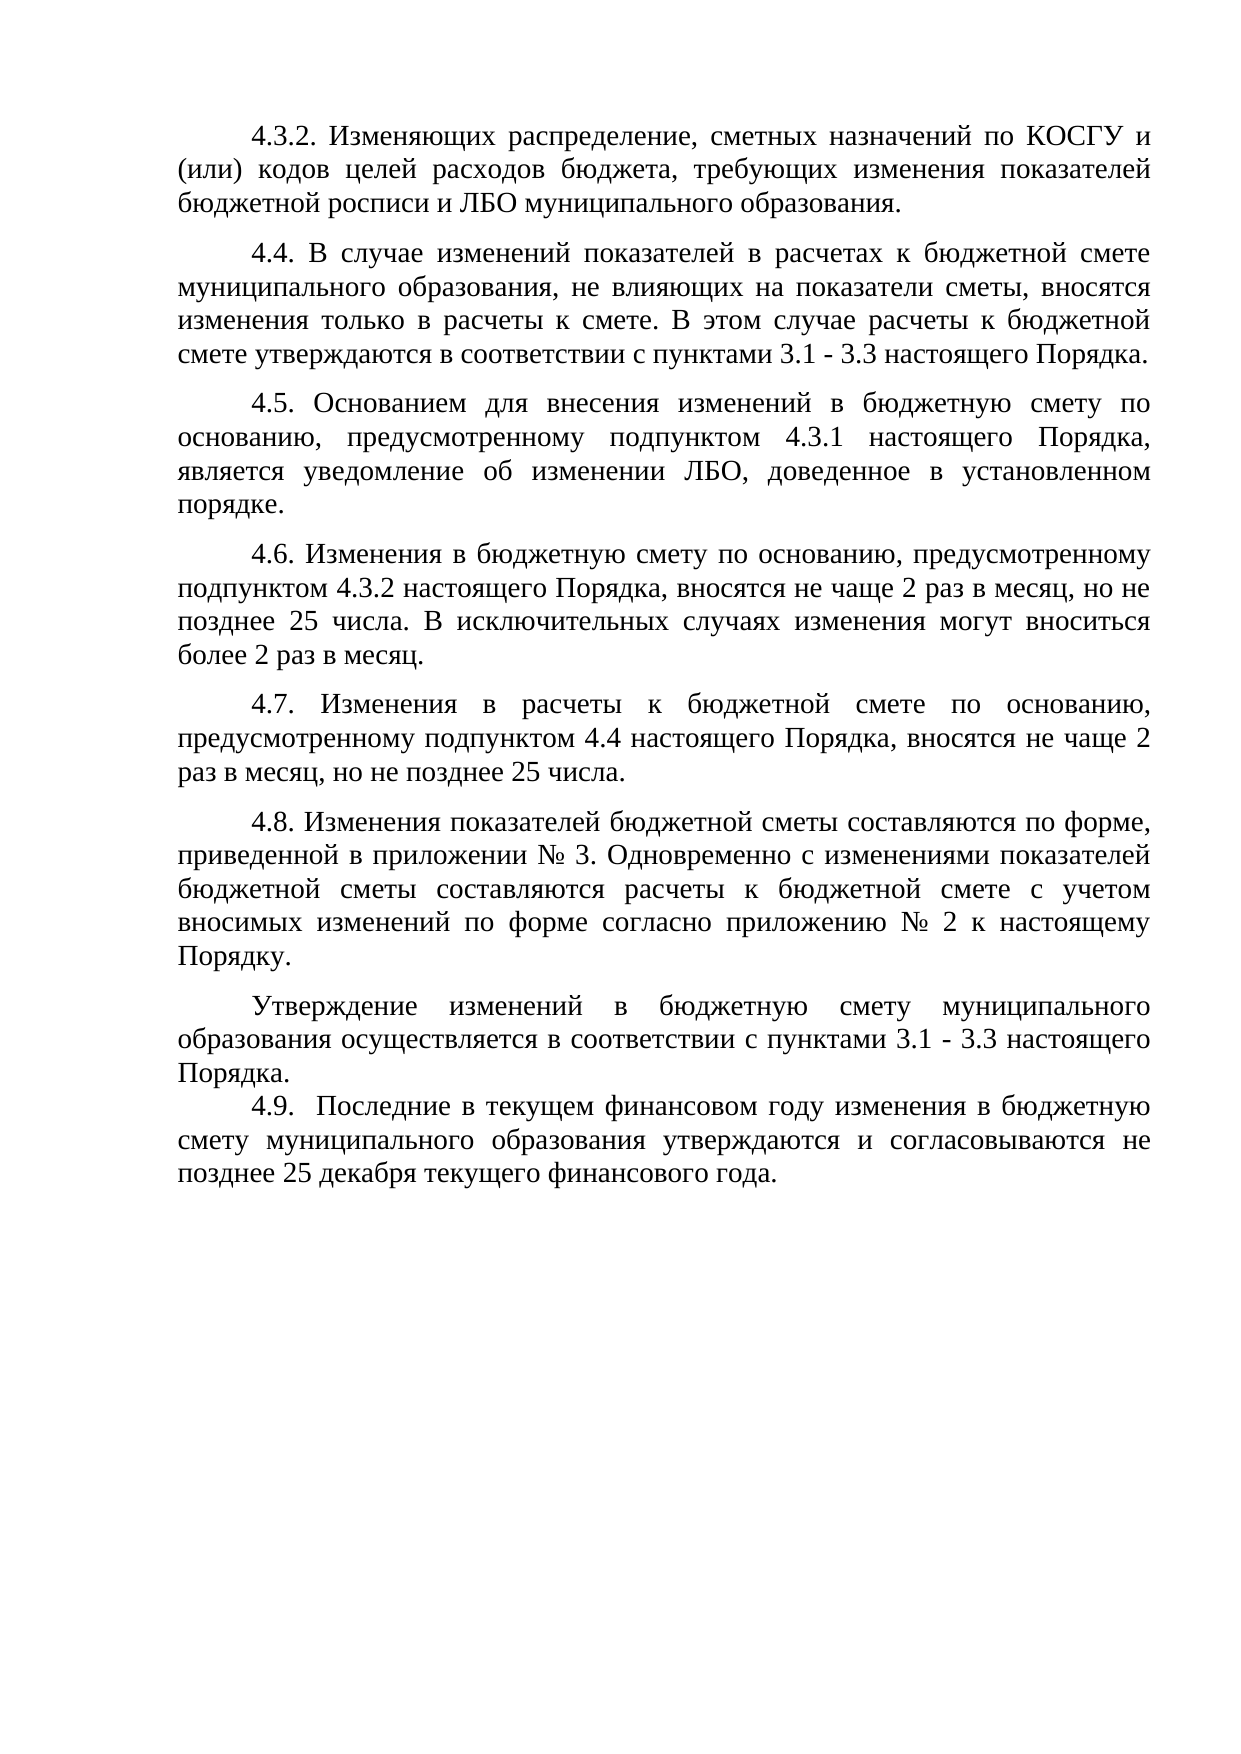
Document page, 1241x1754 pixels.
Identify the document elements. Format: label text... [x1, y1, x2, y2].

text Утверждение изменений в бюджетную смету муниципального образования осуществляется в соответствии с пунктами 3.1 - 3.3 настоящего Порядка. [177, 988, 1152, 1088]
text 4.5. Основанием для внесения изменений в бюджетную смету по основанию, предусмотренному подпунктом 4.3.1 настоящего Порядка, является уведомление об изменении ЛБО, доведенное в установленном порядке. [177, 386, 1152, 520]
text 4.7. Изменения в расчеты к бюджетной смете по основанию, предусмотренному подпунктом 4.4 настоящего Порядка, вносятся не чаще 2 раз в месяц, но не позднее 25 числа. [177, 687, 1152, 787]
text 4.8. Изменения показателей бюджетной сметы составляются по форме, приведенной в приложении № 3. Одновременно с изменениями показателей бюджетной сметы составляются расчеты к бюджетной смете с учетом вносимых изменений по форме согласно приложению № 2 к настоящему Порядку. [177, 804, 1152, 971]
text 4.6. Изменения в бюджетную смету по основанию, предусмотренному подпунктом 4.3.2 настоящего Порядка, вносятся не чаще 2 раз в месяц, но не позднее 25 числа. В исключительных случаях изменения могут вноситься более 2 раз в месяц. [177, 536, 1152, 670]
text 4.4. В случае изменений показателей в расчетах к бюджетной смете муниципального образования, не влияющих на показатели сметы, вносятся изменения только в расчеты к смете. В этом случае расчеты к бюджетной смете утверждаются в соответствии с пунктами 3.1 - 3.3 настоящего Порядка. [177, 235, 1152, 369]
text 4.3.2. Изменяющих распределение, сметных назначений по КОСГУ и (или) кодов целей расходов бюджета, требующих изменения показателей бюджетной росписи и ЛБО муниципального образования. [177, 118, 1152, 219]
text 4.9. Последние в текущем финансовом году изменения в бюджетную смету муниципального образования утверждаются и согласовываются не позднее 25 декабря текущего финансового года. [177, 1088, 1152, 1189]
